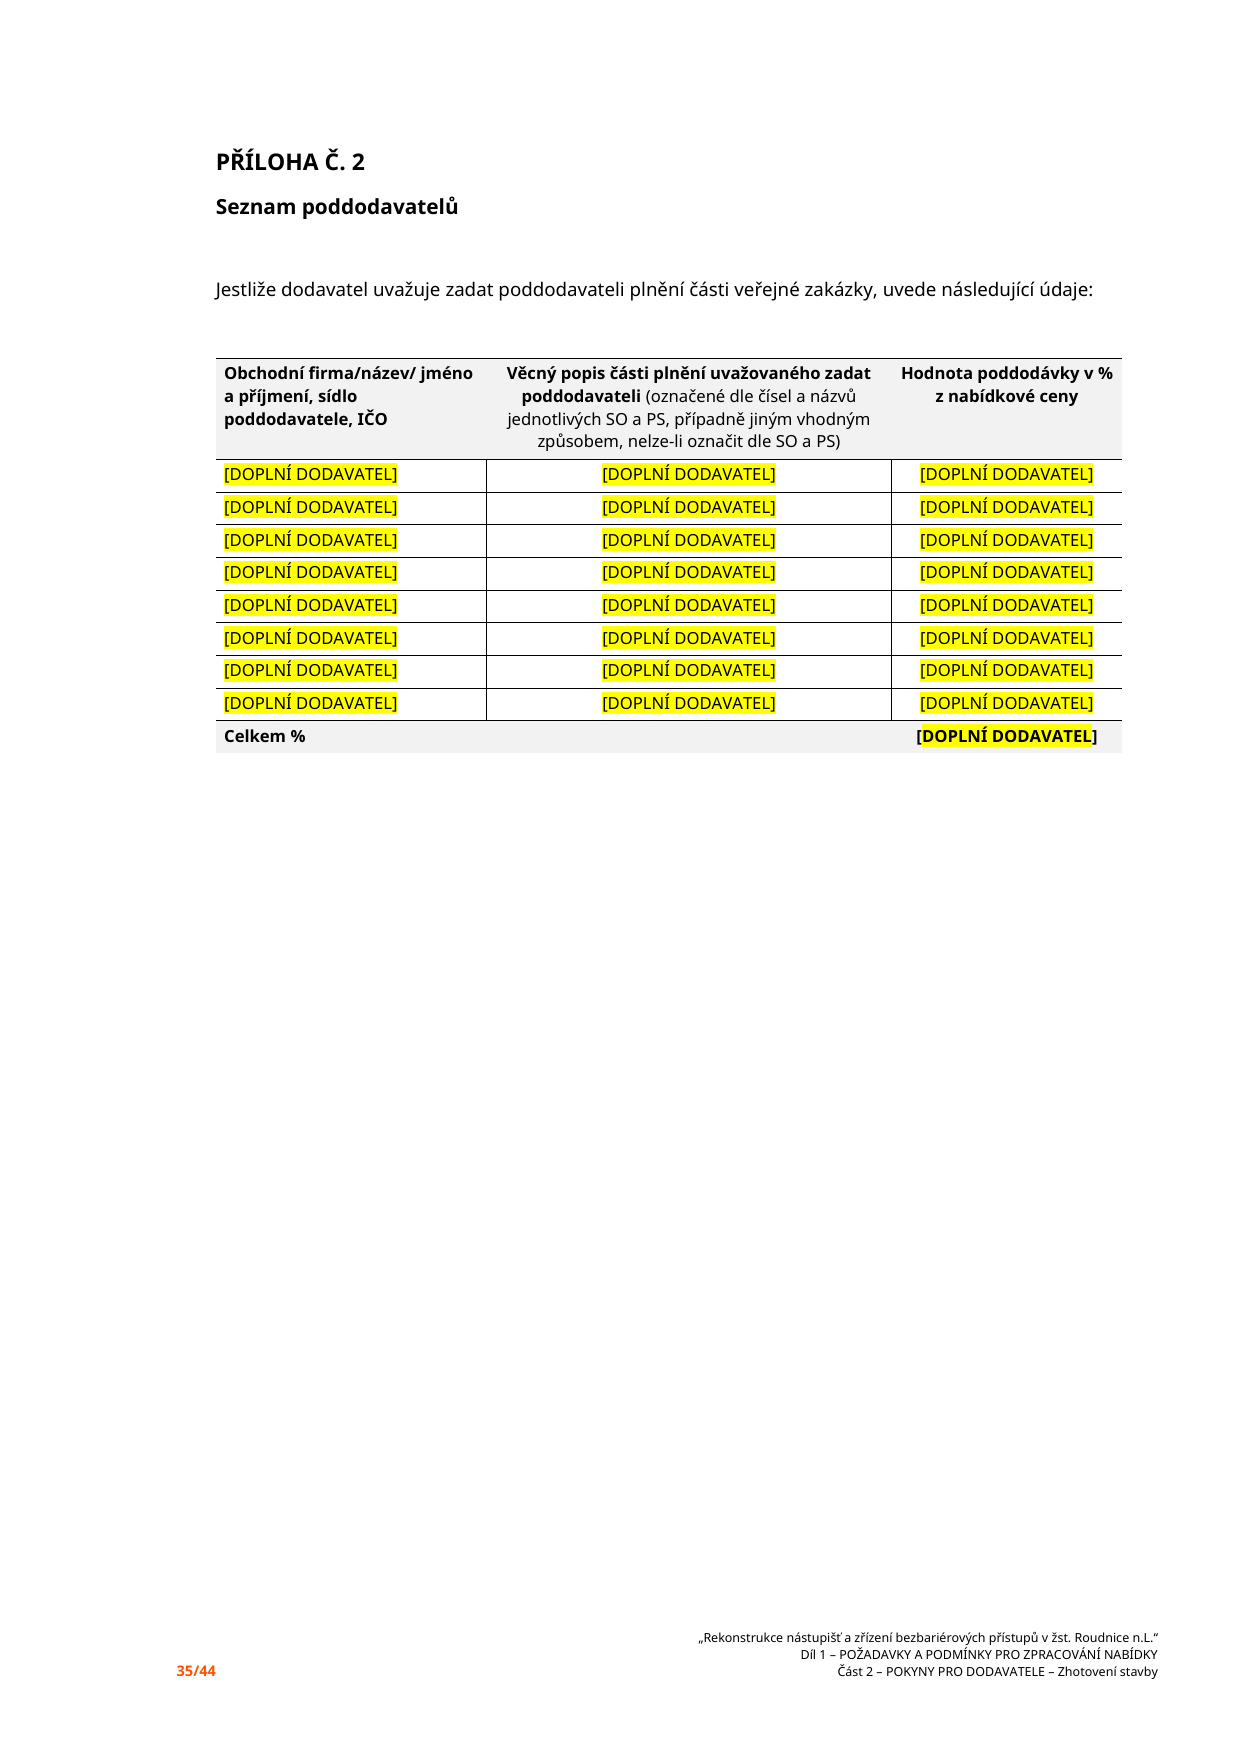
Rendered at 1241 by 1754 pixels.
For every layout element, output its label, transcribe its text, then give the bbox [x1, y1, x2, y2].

table_cell [DOPLNÍ DODAVATEL] [487, 525, 891, 557]
table_cell [DOPLNÍ DODAVATEL] [216, 689, 486, 720]
table_header Obchodní firma/název/ jméno a příjmení, sídlo poddodavatele, IČO [216, 359, 486, 459]
table_cell [DOPLNÍ DODAVATEL] [487, 656, 891, 688]
table_cell [DOPLNÍ DODAVATEL] [487, 558, 891, 589]
table_cell [DOPLNÍ DODAVATEL] [216, 623, 486, 655]
table_cell [DOPLNÍ DODAVATEL] [892, 493, 1122, 524]
text Jestliže dodavatel uvažuje zadat poddodavateli plnění části veřejné zakázky, uvede následující údaje: [216, 277, 1122, 302]
table_cell Celkem % [216, 721, 486, 753]
table_cell [DOPLNÍ DODAVATEL] [891, 721, 1122, 753]
table_cell [DOPLNÍ DODAVATEL] [216, 493, 486, 524]
table_cell [DOPLNÍ DODAVATEL] [216, 525, 486, 557]
table_header Hodnota poddodávky v % z nabídkové ceny [891, 359, 1122, 459]
table_cell [DOPLNÍ DODAVATEL] [487, 591, 891, 622]
table_cell [DOPLNÍ DODAVATEL] [892, 656, 1122, 688]
table_cell [DOPLNÍ DODAVATEL] [487, 689, 891, 720]
table_cell [DOPLNÍ DODAVATEL] [487, 460, 891, 491]
table_cell [DOPLNÍ DODAVATEL] [892, 591, 1122, 622]
text Seznam poddodavatelů [216, 192, 1122, 221]
table_cell [486, 721, 891, 753]
table_cell [DOPLNÍ DODAVATEL] [216, 591, 486, 622]
table_cell [DOPLNÍ DODAVATEL] [892, 689, 1122, 720]
table_cell [DOPLNÍ DODAVATEL] [216, 460, 486, 491]
table_cell [DOPLNÍ DODAVATEL] [892, 623, 1122, 655]
table_cell [DOPLNÍ DODAVATEL] [487, 623, 891, 655]
table_cell [DOPLNÍ DODAVATEL] [216, 558, 486, 589]
table_cell [DOPLNÍ DODAVATEL] [892, 460, 1122, 491]
text Příloha č. 2 [216, 146, 1122, 177]
table_cell [DOPLNÍ DODAVATEL] [892, 525, 1122, 557]
table_cell [DOPLNÍ DODAVATEL] [892, 558, 1122, 589]
table_header Věcný popis části plnění uvažovaného zadat poddodavateli (označené dle čísel a názvů jednotlivých SO a PS, případně jiným vhodným způsobem, nelze-li označit dle SO a PS) [486, 359, 891, 459]
table_cell [DOPLNÍ DODAVATEL] [487, 493, 891, 524]
table_cell [DOPLNÍ DODAVATEL] [216, 656, 486, 688]
